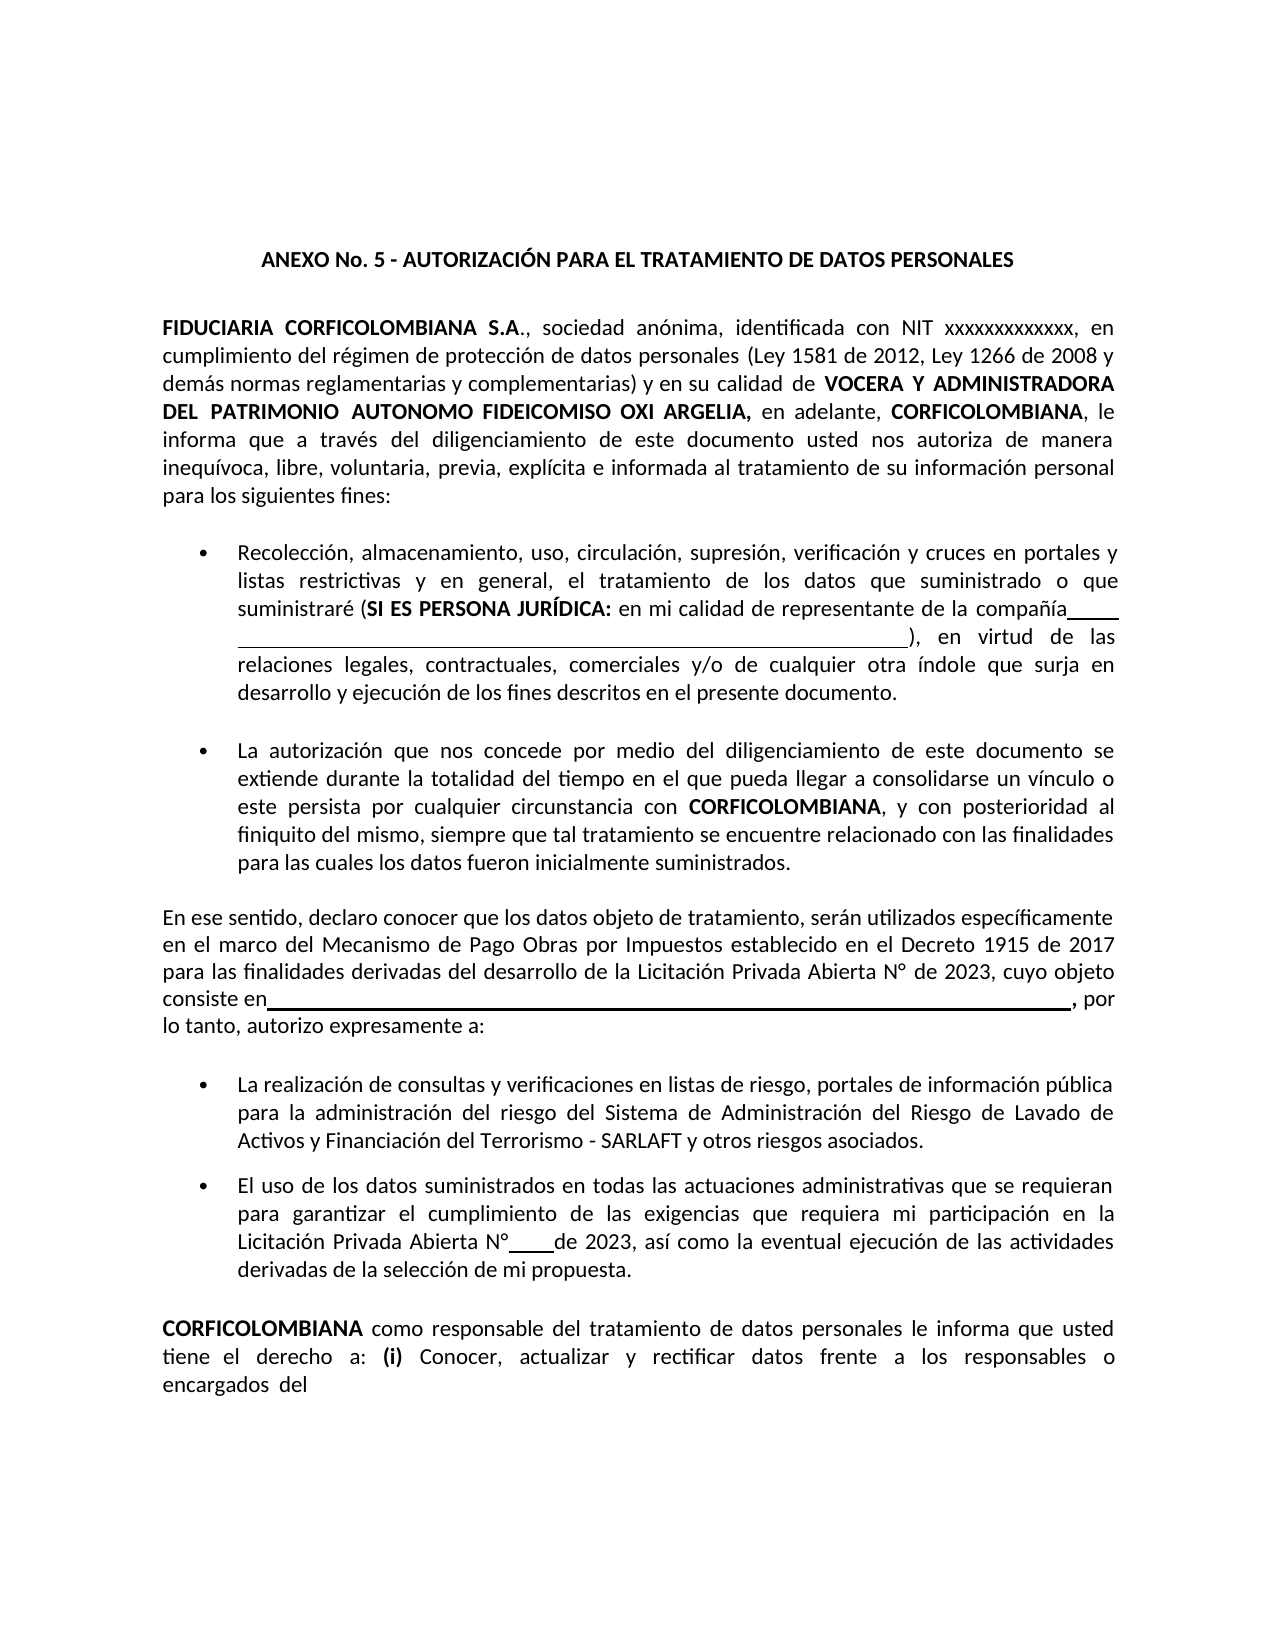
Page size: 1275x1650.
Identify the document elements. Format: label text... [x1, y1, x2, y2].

list La realización de consultas y verificaciones en listas de riesgo, portales de información pública para la administración del riesgo del Sistema de Administración del Riesgo de Lavado de Activos y Financiación del Terrorismo - SARLAFT y otros riesgos asociados. [200, 1070, 1115, 1154]
list Recolección, almacenamiento, uso, circulación, supresión, verificación y cruces en portales y listas restrictivas y en general, el tratamiento de los datos que suministrado o que suministraré (SI ES PERSONA JURÍDICA: en mi calidad de representante de la compañía [200, 538, 1119, 622]
list El uso de los datos suministrados en todas las actuaciones administrativas que se requieran para garantizar el cumplimiento de las exigencias que requiera mi participación en la Licitación Privada Abierta N° de 2023, así como la eventual ejecución de las actividades derivadas de la selección de mi propuesta. [200, 1171, 1115, 1283]
text CORFICOLOMBIANA como responsable del tratamiento de datos personales le informa que usted tiene el derecho a: (i) Conocer, actualizar y rectificar datos frente a los responsables o encargados del [162, 1313, 1115, 1398]
text ), en virtud de las relaciones legales, contractuales, comerciales y/o de cualquier otra índole que surja en desarrollo y ejecución de los fines descritos en el presente documento. [237, 622, 1115, 707]
list La autorización que nos concede por medio del diligenciamiento de este documento se extiende durante la totalidad del tiempo en el que pueda llegar a consolidarse un vínculo o este persista por cualquier circunstancia con CORFICOLOMBIANA, y con posterioridad al finiquito del mismo, siempre que tal tratamiento se encuentre relacionado con las finalidades para las cuales los datos fueron inicialmente suministrados. [200, 736, 1115, 876]
text En ese sentido, declaro conocer que los datos objeto de tratamiento, serán utilizados específicamente en el marco del Mecanismo de Pago Obras por Impuestos establecido en el Decreto 1915 de 2017 para las finalidades derivadas del desarrollo de la Licitación Privada Abierta N° de 2023, cuyo objeto consiste en , por lo tanto, autorizo expresamente a: [162, 904, 1115, 1039]
text FIDUCIARIA CORFICOLOMBIANA S.A., sociedad anónima, identificada con NIT xxxxxxxxxxxxx, en cumplimiento del régimen de protección de datos personales (Ley 1581 de 2012, Ley 1266 de 2008 y demás normas reglamentarias y complementarias) y en su calidad de VOCERA Y ADMINISTRADORA DEL PATRIMONIO AUTONOMO FIDEICOMISO OXI ARGELIA, en adelante, CORFICOLOMBIANA, le informa que a través del diligenciamiento de este documento usted nos autoriza de manera inequívoca, libre, voluntaria, previa, explícita e informada al tratamiento de su información personal para los siguientes fines: [162, 313, 1115, 509]
subtitle ANEXO No. 5 - AUTORIZACIÓN PARA EL TRATAMIENTO DE DATOS PERSONALES [261, 245, 1131, 273]
